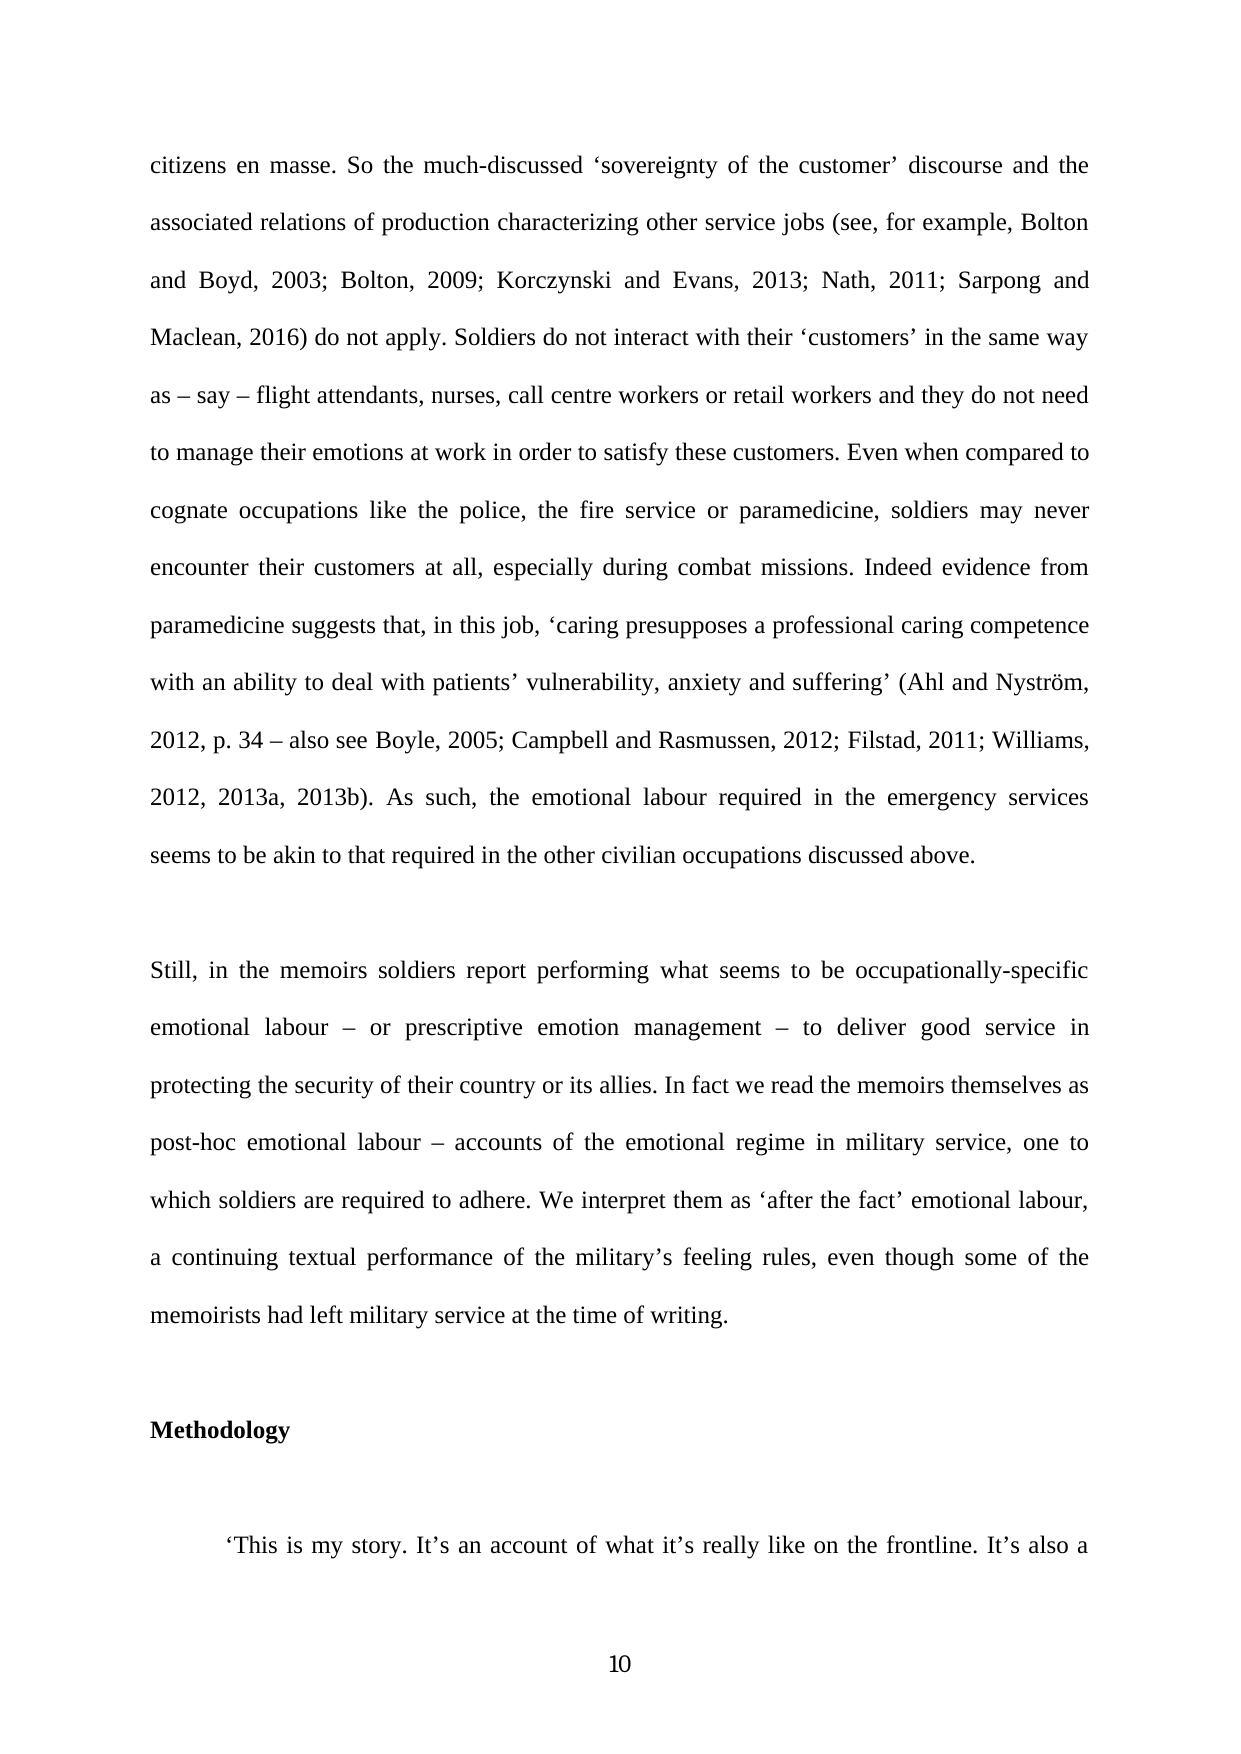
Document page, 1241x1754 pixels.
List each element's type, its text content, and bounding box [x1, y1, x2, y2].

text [225, 1530, 1090, 1559]
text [150, 150, 1090, 869]
text Still, in the memoirs soldiers report performing what seems to be occupationally-specific emotional labour – or prescriptive emotion management – to deliver good service in protecting the security of their country or its allies. In fact we read the memoirs themselves as post-hoc emotional labour – accounts of the emotional regime in military service, one to which soldiers are required to adhere. We interpret them as ‘after the fact’ emotional labour, a continuing textual performance of the military’s feeling rules, even though some of the memoirists had left military service at the time of writing. [150, 955, 1090, 1329]
text Methodology [150, 1415, 1090, 1444]
